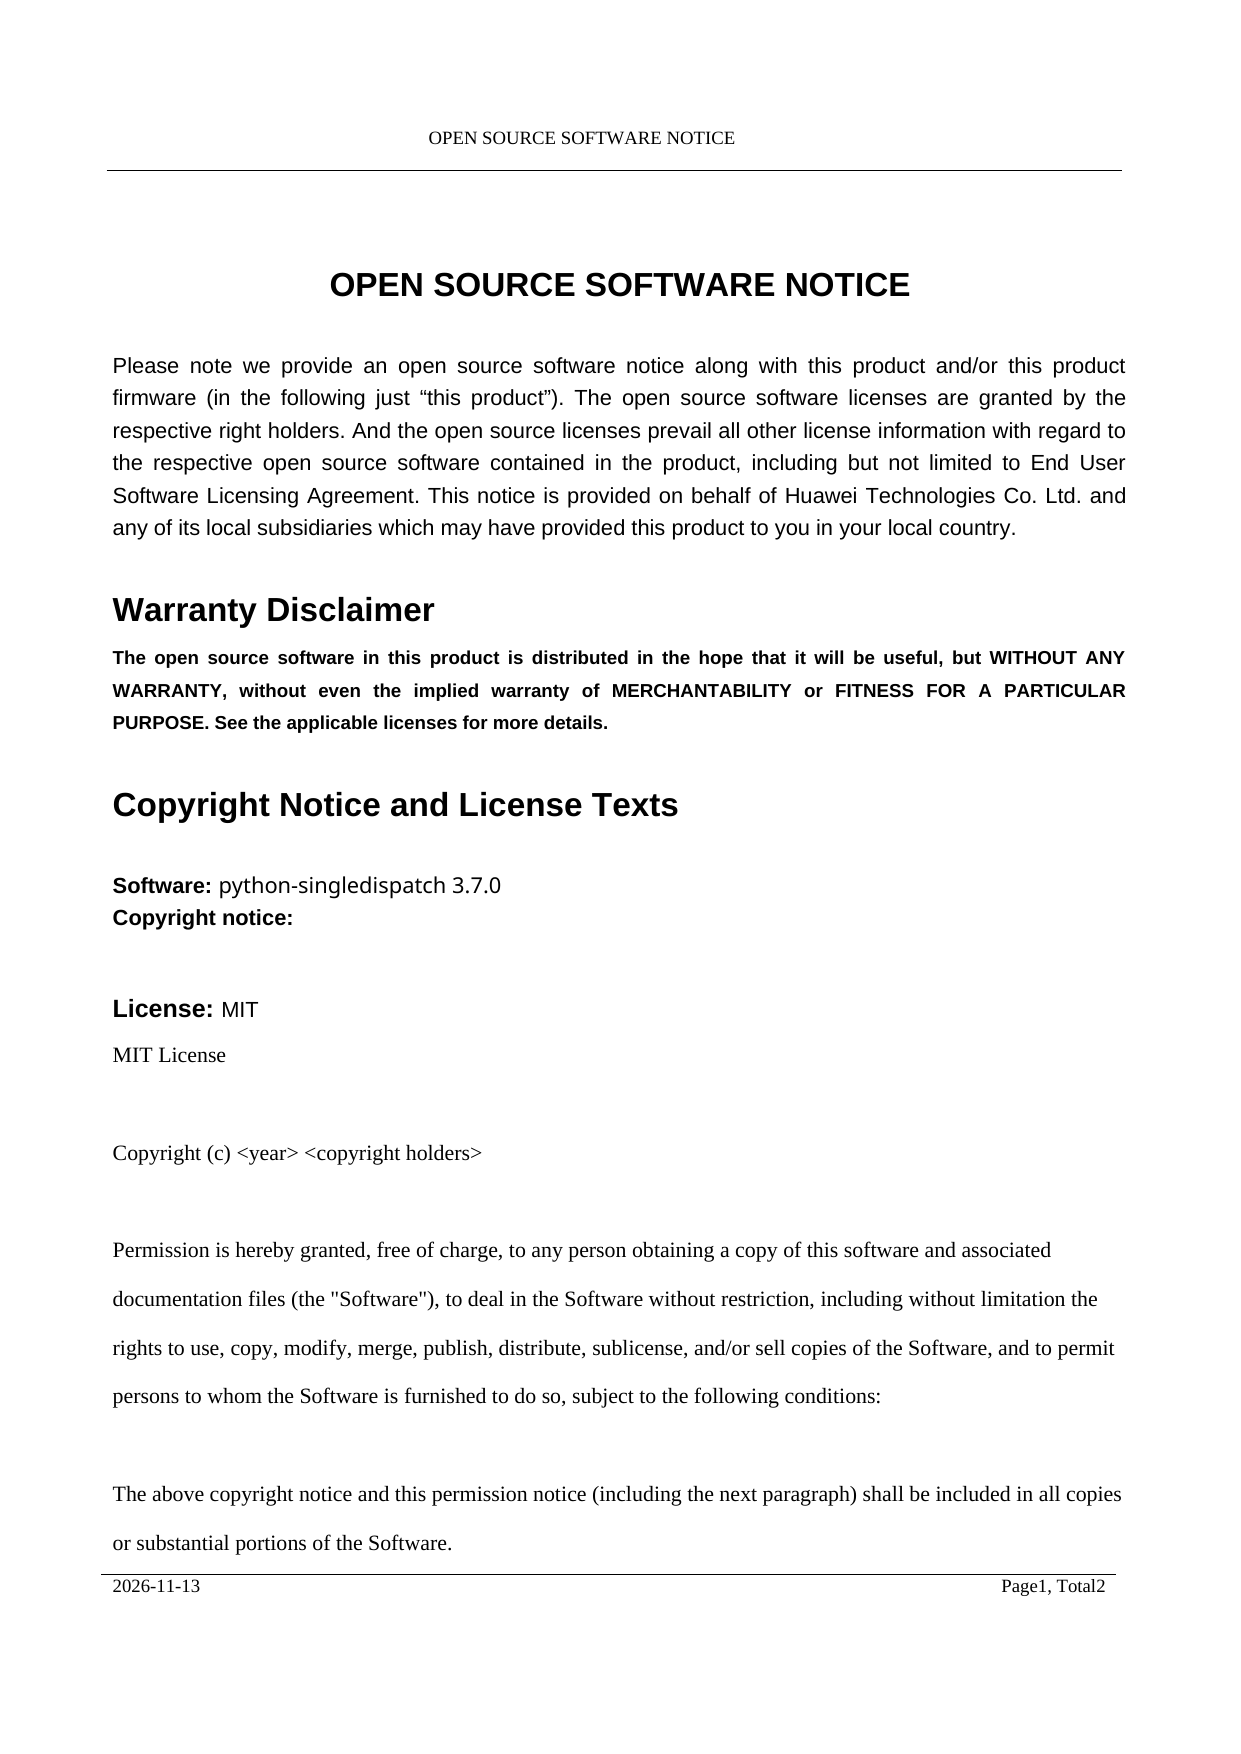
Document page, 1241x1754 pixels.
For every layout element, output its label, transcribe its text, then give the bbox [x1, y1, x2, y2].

text The open source software in this product is distributed in the hope that it will be useful, but WITHOUT ANY WARRANTY, without even the implied warranty of MERCHANTABILITY or FITNESS FOR A PARTICULAR PURPOSE. See the applicable licenses for more details. [112, 641, 1128, 739]
text Copyright Notice and License Texts [112, 771, 1128, 836]
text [112, 1038, 1128, 1558]
text Warranty Disclaimer [112, 576, 1128, 641]
text License: MIT [112, 992, 1128, 1024]
text OPEN SOURCE SOFTWARE NOTICE [112, 251, 1128, 316]
text Copyright notice: [112, 901, 1128, 934]
text Please note we provide an open source software notice along with this product and/or this product firmware (in the following just “this product”). The open source software licenses are granted by the respective right holders. And the open source licenses prevail all other license information with regard to the respective open source software contained in the product, including but not limited to End User Software Licensing Agreement. This notice is provided on behalf of Huawei Technologies Co. Ltd. and any of its local subsidiaries which may have provided this product to you in your local country. [112, 349, 1128, 544]
text Software: python-singledispatch 3.7.0 [112, 869, 1128, 901]
